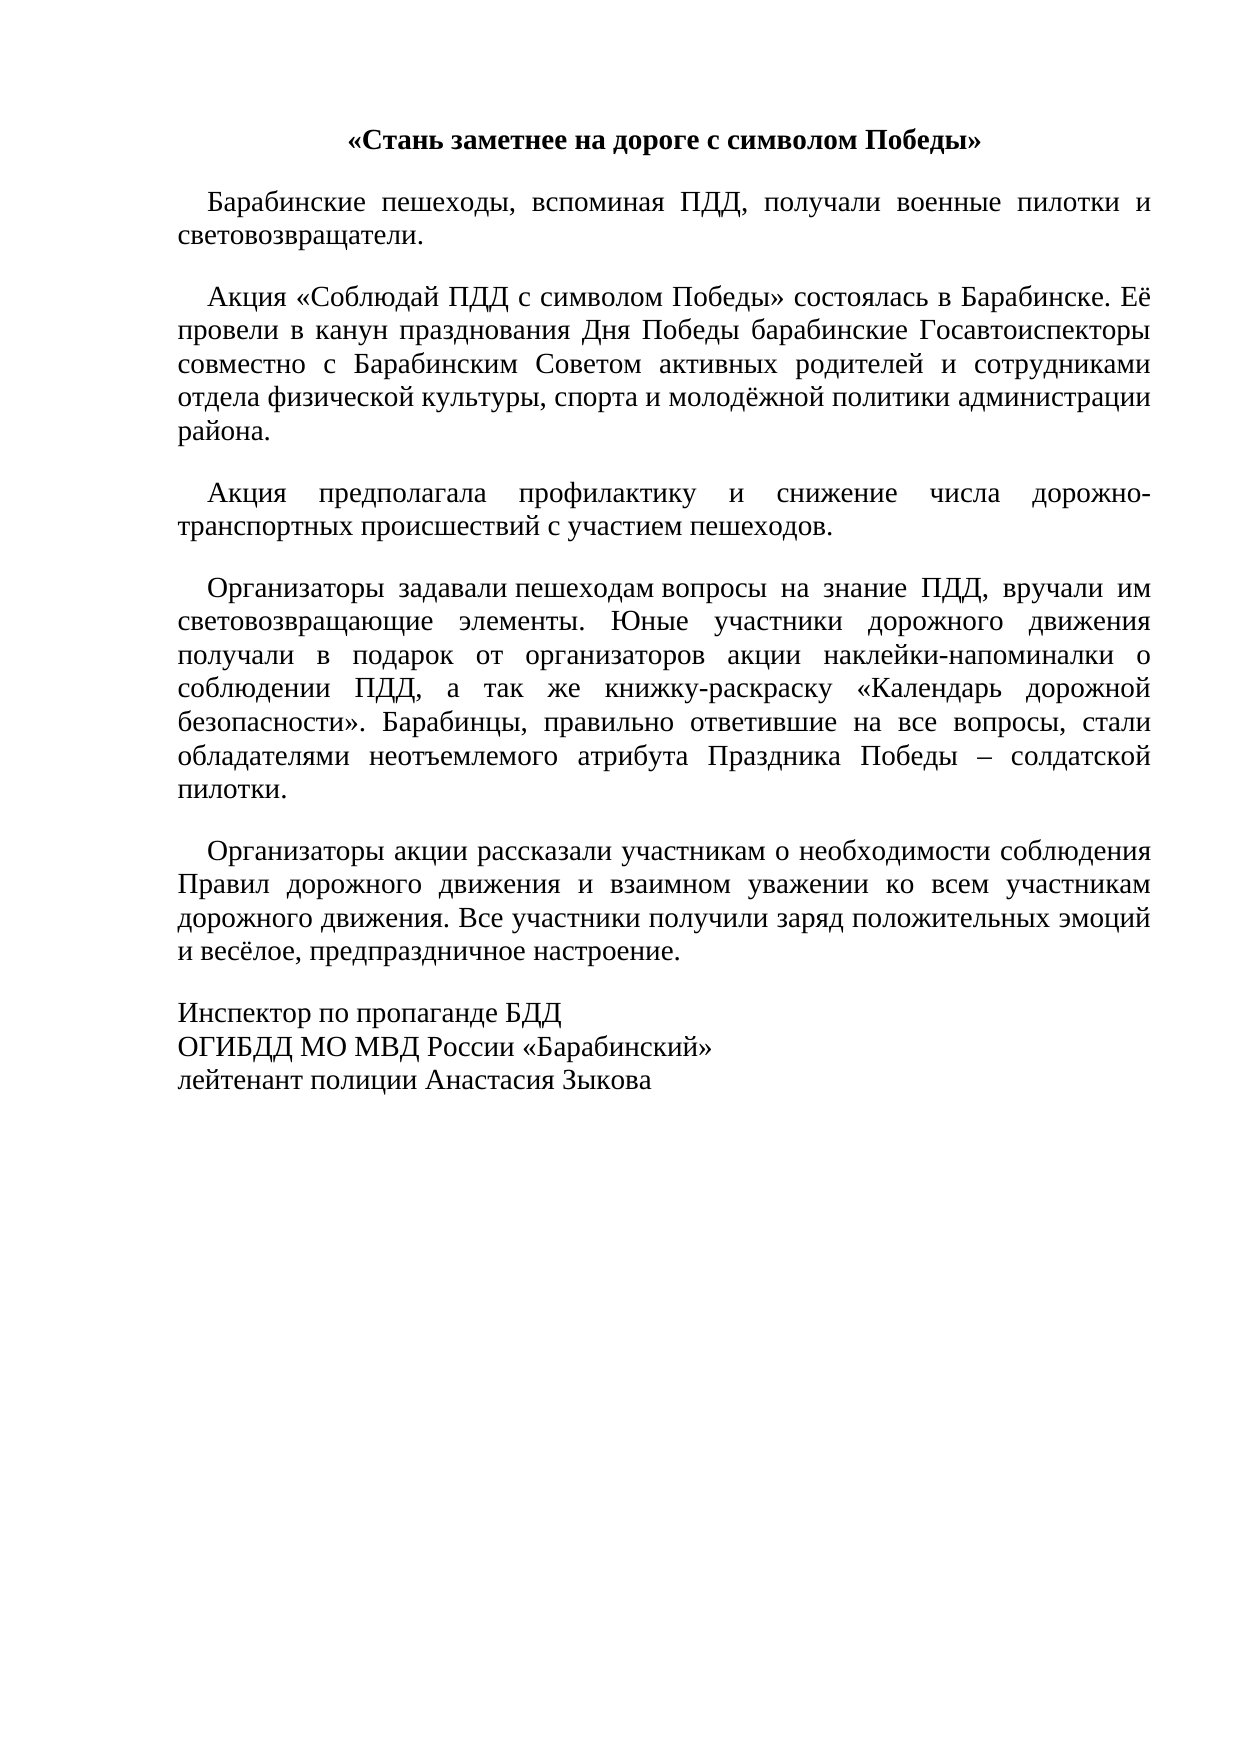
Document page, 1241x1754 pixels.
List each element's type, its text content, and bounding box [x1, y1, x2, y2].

text лейтенант полиции Анастасия Зыкова [177, 1062, 1152, 1096]
text «Стань заметнее на дороге с символом Победы» [177, 118, 1152, 156]
text Барабинские пешеходы, вспоминая ПДД, получали военные пилотки и световозвращатели. [177, 184, 1152, 251]
text Акция «Соблюдай ПДД с символом Победы» состоялась в Барабинске. Её провели в канун празднования Дня Победы барабинские Госавтоиспекторы совместно с Барабинским Советом активных родителей и сотрудниками отдела физической культуры, спорта и молодёжной политики администрации района. [177, 279, 1152, 447]
text Акция предполагала профилактику и снижение числа дорожно-транспортных происшествий с участием пешеходов. [177, 475, 1152, 542]
text Инспектор по пропаганде БДД [177, 995, 1152, 1029]
text ОГИБДД МО МВД России «Барабинский» [177, 1029, 1152, 1062]
text Организаторы задавали пешеходам вопросы на знание ПДД, вручали им световозвращающие элементы. Юные участники дорожного движения получали в подарок от организаторов акции наклейки-напоминалки о соблюдении ПДД, а так же книжку-раскраску «Календарь дорожной безопасности». Барабинцы, правильно ответившие на все вопросы, стали обладателями неотъемлемого атрибута Праздника Победы – солдатской пилотки. [177, 570, 1152, 805]
text Организаторы акции рассказали участникам о необходимости соблюдения Правил дорожного движения и взаимном уважении ко всем участникам дорожного движения. Все участники получили заряд положительных эмоций и весёлое, предпраздничное настроение. [177, 833, 1152, 967]
